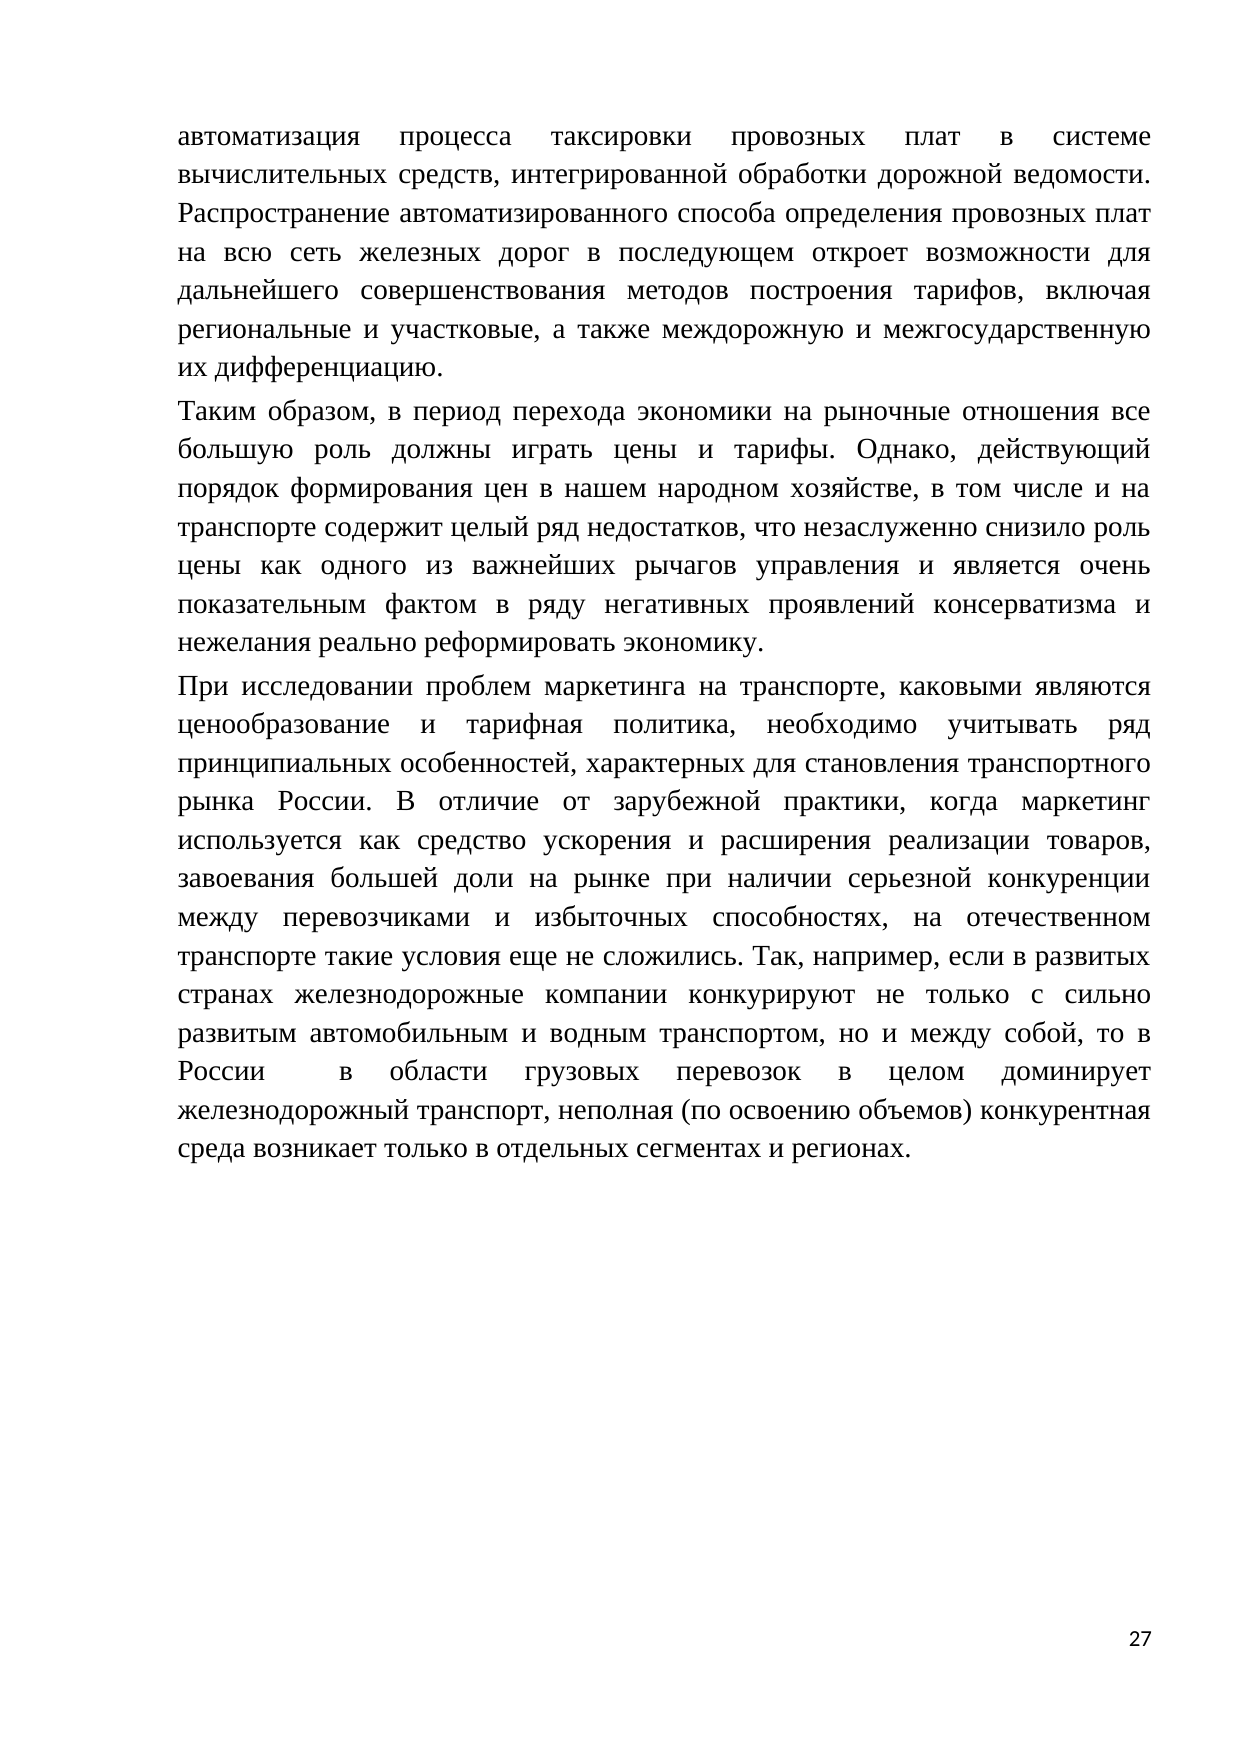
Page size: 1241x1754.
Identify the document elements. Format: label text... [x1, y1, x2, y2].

text автоматизация процесса таксировки провозных плат в системе вычислительных средств, интегрированной обработки дорожной ведомости. Распространение автоматизированного способа определения провозных плат на всю сеть железных дорог в последующем откроет возможности для дальнейшего совершенствования методов построения тарифов, включая региональные и участковые, а также междорожную и межгосударственную их дифференциацию. [177, 118, 1152, 383]
text При исследовании проблем маркетинга на транспорте, каковыми являются ценообразование и тарифная политика, необходимо учитывать ряд принципиальных особенностей, характерных для становления транспортного рынка России. В отличие от зарубежной практики, когда маркетинг используется как средство ускорения и расширения реализации товаров, завоевания большей доли на рынке при наличии серьезной конкуренции между перевозчиками и избыточных способностях, на отечественном транспорте такие условия еще не сложились. Так, например, если в развитых странах железнодорожные компании конкурируют не только с сильно развитым автомобильным и водным транспортом, но и между собой, то в России в области грузовых перевозок в целом доминирует железнодорожный транспорт, неполная (по освоению объемов) конкурентная среда возникает только в отдельных сегментах и регионах. [177, 668, 1152, 1164]
text Таким образом, в период перехода экономики на рыночные отношения все большую роль должны играть цены и тарифы. Однако, действующий порядок формирования цен в нашем народном хозяйстве, в том числе и на транспорте содержит целый ряд недостатков, что незаслуженно снизило роль цены как одного из важнейших рычагов управления и является очень показательным фактом в ряду негативных проявлений консерватизма и нежелания реально реформировать экономику. [177, 393, 1152, 658]
